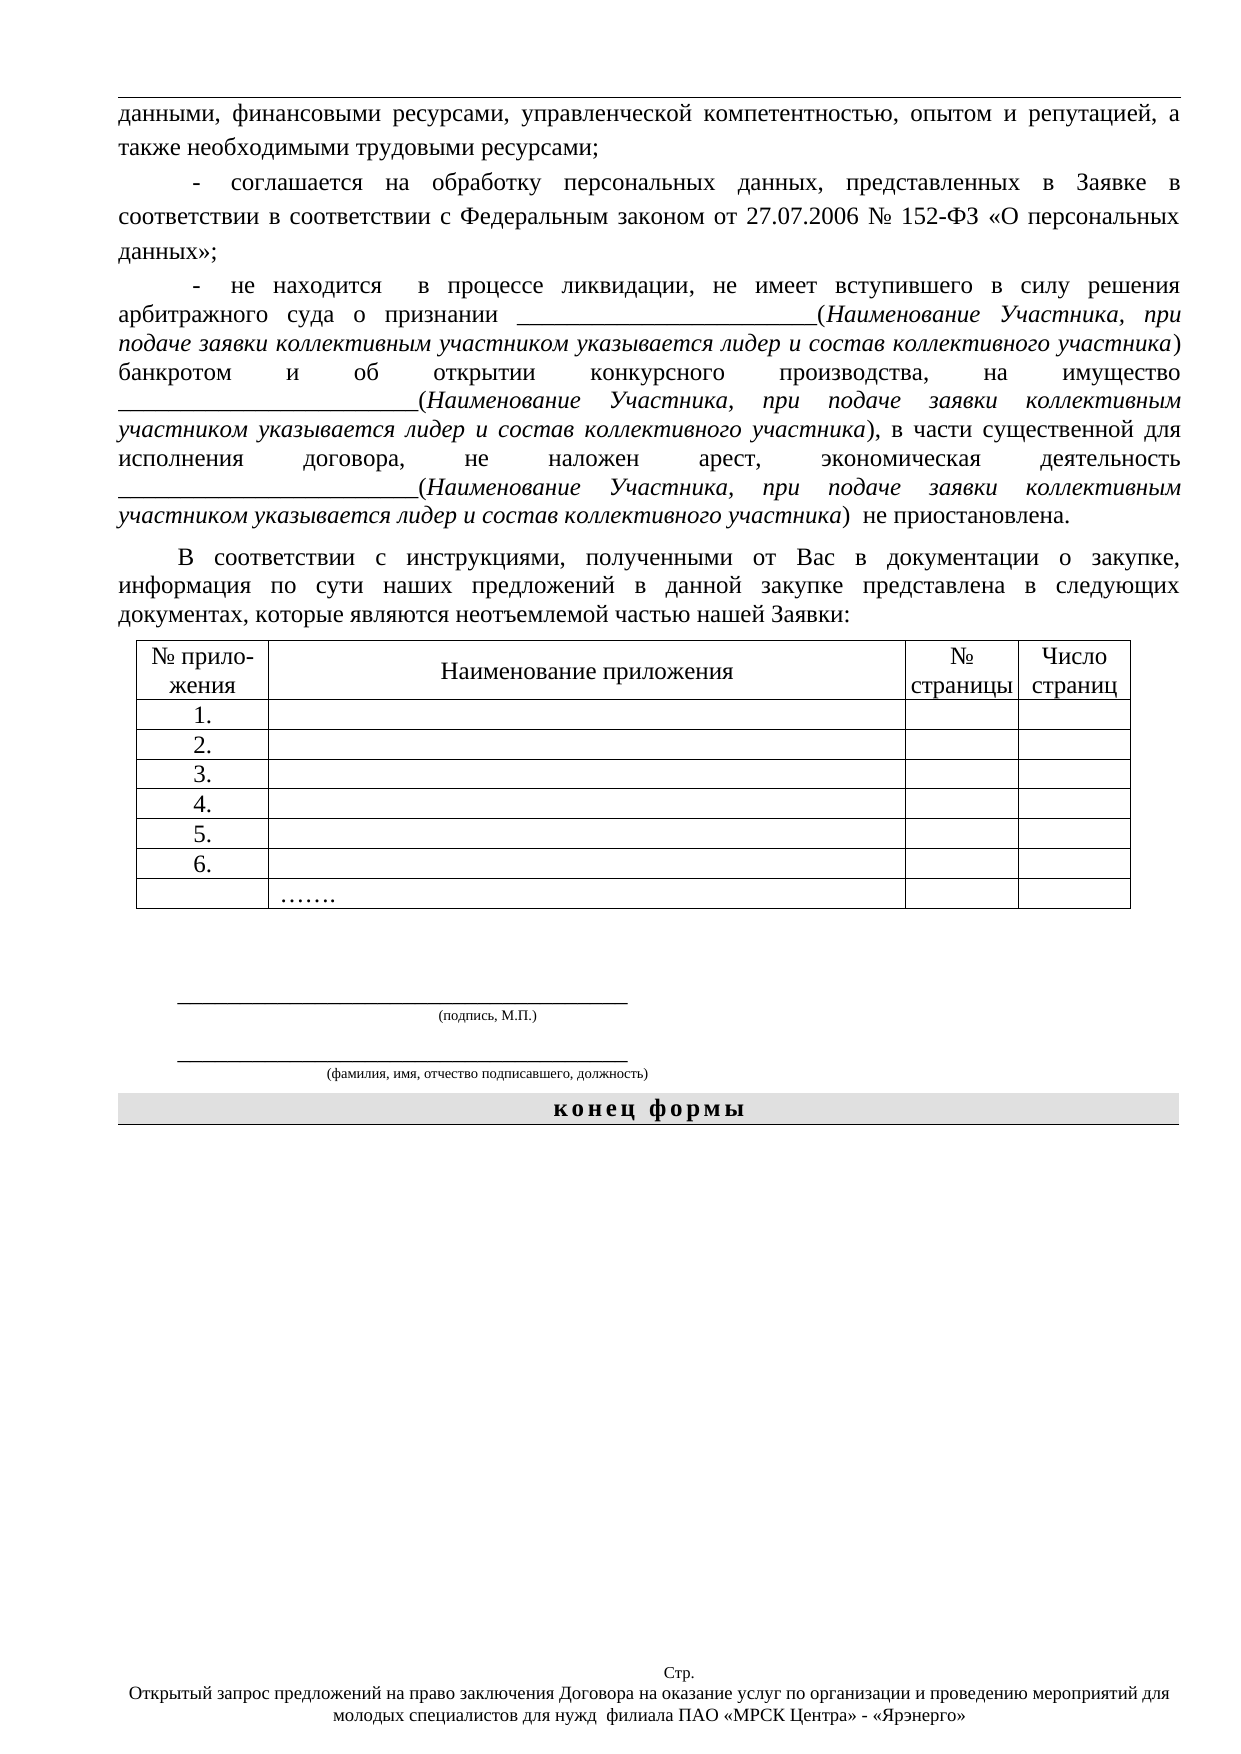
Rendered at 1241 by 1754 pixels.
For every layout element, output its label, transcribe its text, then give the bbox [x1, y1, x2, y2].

table_cell [906, 700, 1018, 729]
table_cell [906, 819, 1018, 848]
table_cell [1019, 819, 1130, 848]
table_header Наименование приложения [269, 641, 905, 699]
text конец формы [118, 1093, 1179, 1124]
table_cell [137, 879, 268, 907]
text ____________________________________ [118, 1036, 1181, 1065]
table_header № прило-жения [137, 641, 268, 699]
list не находится в процессе ликвидации, не имеет вступившего в силу решения арбитражного суда о признании ________________________(Наименование Участника, при подаче заявки коллективным участником указывается лидер и состав коллективного участника) банкротом и об открытии конкурсного производства, на имущество ________________________(Наименование Участника, при подаче заявки коллективным участником указывается лидер и состав коллективного участника), в части существенной для исполнения договора, не наложен арест, экономическая деятельность ________________________(Наименование Участника, при подаче заявки коллективным участником указывается лидер и состав коллективного участника) не приостановлена. [118, 270, 1181, 529]
table_header Число страниц [1019, 641, 1130, 699]
table_cell ……. [269, 879, 905, 907]
table_cell 2. [137, 730, 268, 758]
text В соответствии с инструкциями, полученными от Вас в документации о закупке, информация по сути наших предложений в данной закупке представлена в следующих документах, которые являются неотъемлемой частью нашей Заявки: [118, 542, 1181, 628]
table_cell [269, 819, 905, 848]
table_cell [269, 700, 905, 729]
table_cell [1019, 789, 1130, 818]
table_cell 6. [137, 849, 268, 878]
table_cell [269, 730, 905, 758]
table_cell [269, 789, 905, 818]
table_cell [1019, 879, 1130, 907]
table_cell [906, 730, 1018, 758]
table_cell [906, 879, 1018, 907]
list соглашается на обработку персональных данных, представленных в Заявке в соответствии в соответствии с Федеральным законом от 27.07.2006 № 152-ФЗ «О персональных данных»; [118, 167, 1181, 265]
table_cell [906, 849, 1018, 878]
text ____________________________________ [118, 978, 1181, 1007]
table_cell [269, 760, 905, 788]
table_cell [1019, 730, 1130, 758]
table_cell [1019, 760, 1130, 788]
text (фамилия, имя, отчество подписавшего, должность) [118, 1065, 797, 1093]
table_cell [269, 849, 905, 878]
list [118, 98, 1181, 161]
table_cell [906, 789, 1018, 818]
table_cell [906, 760, 1018, 788]
table_cell 3. [137, 760, 268, 788]
table_cell 1. [137, 700, 268, 729]
table_cell [1019, 849, 1130, 878]
table_header № страницы [906, 641, 1018, 699]
text (подпись, М.П.) [118, 1007, 797, 1036]
table_cell 5. [137, 819, 268, 848]
table_cell [1019, 700, 1130, 729]
table_cell 4. [137, 789, 268, 818]
